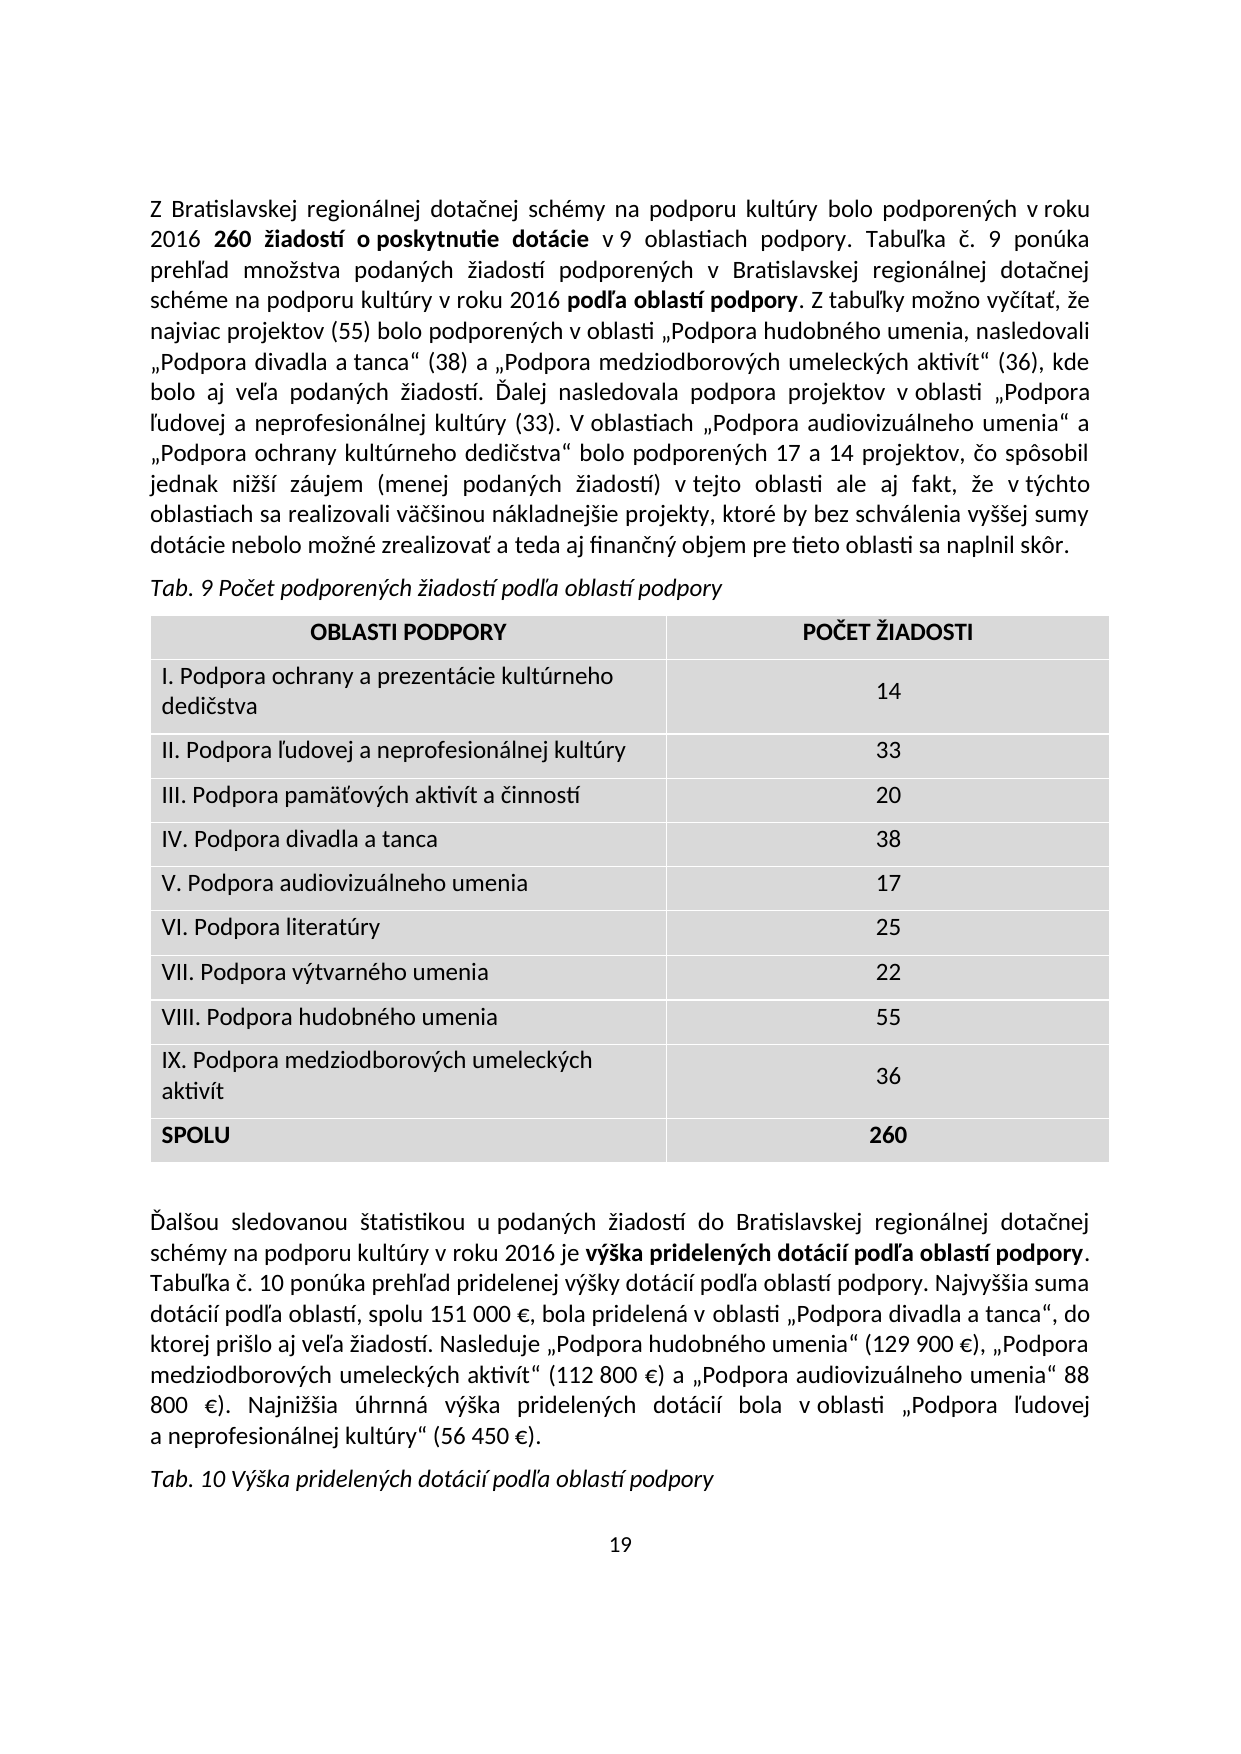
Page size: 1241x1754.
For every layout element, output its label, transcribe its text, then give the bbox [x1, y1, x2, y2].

table_header POČET ŽIADOSTI [667, 616, 1109, 659]
text Tab. 9 Počet podporených žiadostí podľa oblastí podpory [150, 572, 1090, 602]
table_cell 260 [667, 1119, 1109, 1162]
table_cell 55 [667, 1001, 1109, 1044]
table_cell 17 [667, 867, 1109, 910]
table_cell 38 [667, 823, 1109, 866]
table_cell III. Podpora pamäťových aktivít a činností [151, 779, 666, 822]
table_header OBLASTI PODPORY [151, 616, 666, 659]
table_cell IX. Podpora medziodborových umeleckých aktivít [151, 1045, 666, 1118]
table_cell VII. Podpora výtvarného umenia [151, 956, 666, 999]
text Tab. 10 Výška pridelených dotácií podľa oblastí podpory [150, 1463, 1090, 1493]
table_cell 20 [667, 779, 1109, 822]
text Z Bratislavskej regionálnej dotačnej schémy na podporu kultúry bolo podporených v roku 2016 260 žiadostí o poskytnutie dotácie v 9 oblastiach podpory. Tabuľka č. 9 ponúka prehľad množstva podaných žiadostí podporených v Bratislavskej regionálnej dotačnej schéme na podporu kultúry v roku 2016 podľa oblastí podpory. Z tabuľky možno vyčítať, že najviac projektov (55) bolo podporených v oblasti „Podpora hudobného umenia, nasledovali „Podpora divadla a tanca“ (38) a „Podpora medziodborových umeleckých aktivít“ (36), kde bolo aj veľa podaných žiadostí. Ďalej nasledovala podpora projektov v oblasti „Podpora ľudovej a neprofesionálnej kultúry (33). V oblastiach „Podpora audiovizuálneho umenia“ a „Podpora ochrany kultúrneho dedičstva“ bolo podporených 17 a 14 projektov, čo spôsobil jednak nižší záujem (menej podaných žiadostí) v tejto oblasti ale aj fakt, že v týchto oblastiach sa realizovali väčšinou nákladnejšie projekty, ktoré by bez schválenia vyššej sumy dotácie nebolo možné zrealizovať a teda aj finančný objem pre tieto oblasti sa naplnil skôr. [150, 193, 1090, 559]
table_cell 22 [667, 956, 1109, 999]
table_cell 14 [667, 660, 1109, 733]
table_cell 33 [667, 735, 1109, 778]
table_cell VI. Podpora literatúry [151, 911, 666, 955]
table_cell II. Podpora ľudovej a neprofesionálnej kultúry [151, 735, 666, 778]
table_cell I. Podpora ochrany a prezentácie kultúrneho dedičstva [151, 660, 666, 733]
table_cell 25 [667, 911, 1109, 955]
table_cell 36 [667, 1045, 1109, 1118]
text Ďalšou sledovanou štatistikou u podaných žiadostí do Bratislavskej regionálnej dotačnej schémy na podporu kultúry v roku 2016 je výška pridelených dotácií podľa oblastí podpory. Tabuľka č. 10 ponúka prehľad pridelenej výšky dotácií podľa oblastí podpory. Najvyššia suma dotácií podľa oblastí, spolu 151 000 €, bola pridelená v oblasti „Podpora divadla a tanca“, do ktorej prišlo aj veľa žiadostí. Nasleduje „Podpora hudobného umenia“ (129 900 €), „Podpora medziodborových umeleckých aktivít“ (112 800 €) a „Podpora audiovizuálneho umenia“ 88 800 €). Najnižšia úhrnná výška pridelených dotácií bola v oblasti „Podpora ľudovej a neprofesionálnej kultúry“ (56 450 €). [150, 1206, 1090, 1451]
table_cell SPOLU [151, 1119, 666, 1162]
table_cell V. Podpora audiovizuálneho umenia [151, 867, 666, 910]
table_cell VIII. Podpora hudobného umenia [151, 1001, 666, 1044]
table_cell IV. Podpora divadla a tanca [151, 823, 666, 866]
